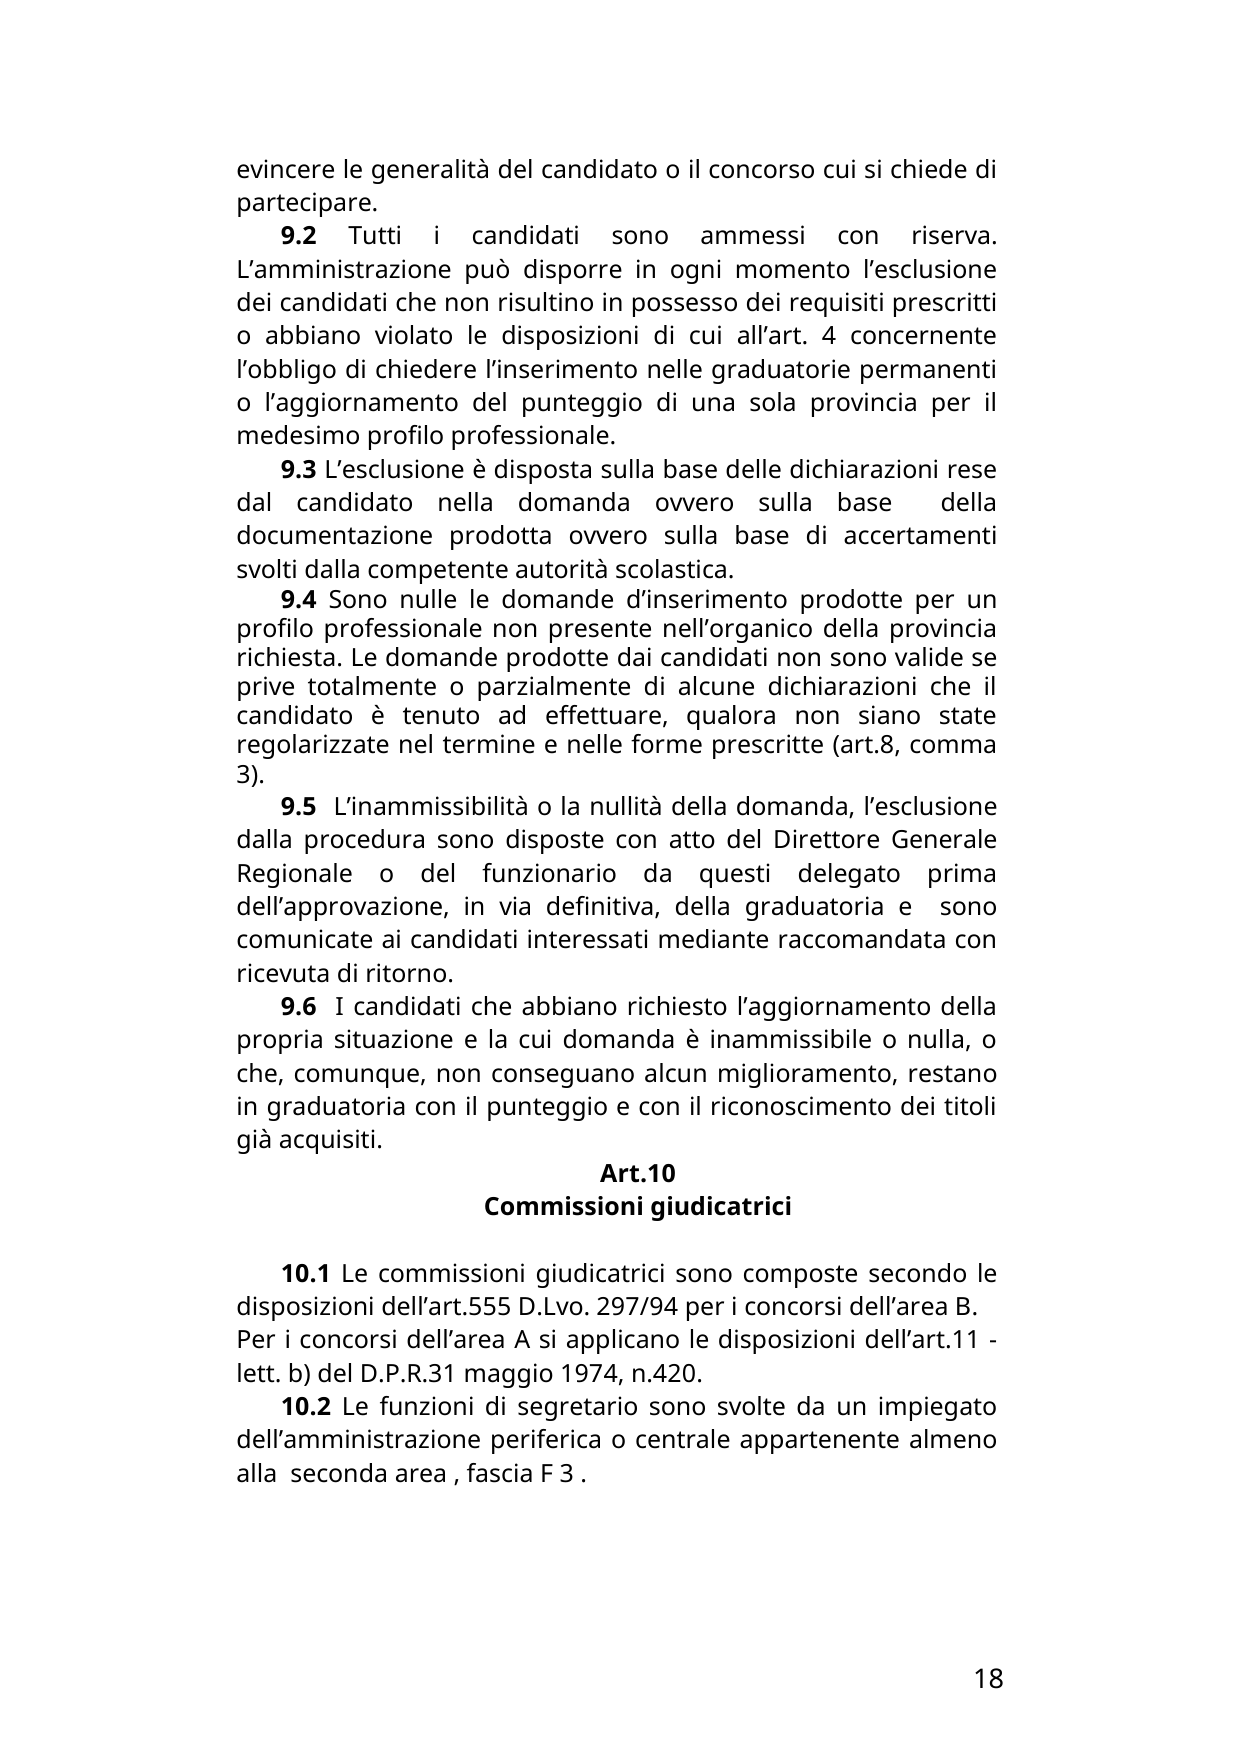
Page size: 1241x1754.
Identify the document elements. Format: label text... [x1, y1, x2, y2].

text 9.4 Sono nulle le domande d’inserimento prodotte per un profilo professionale non presente nell’organico della provincia richiesta. Le domande prodotte dai candidati non sono valide se prive totalmente o parzialmente di alcune dichiarazioni che il candidato è tenuto ad effettuare, qualora non siano state regolarizzate nel termine e nelle forme prescritte (art.8, comma 3). [236, 585, 998, 789]
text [236, 151, 998, 218]
text 9.6 I candidati che abbiano richiesto l’aggiornamento della propria situazione e la cui domanda è inammissibile o nulla, o che, comunque, non conseguano alcun miglioramento, restano in graduatoria con il punteggio e con il riconoscimento dei titoli già acquisiti. [236, 989, 998, 1156]
text 9.2 Tutti i candidati sono ammessi con riserva. L’amministrazione può disporre in ogni momento l’esclusione dei candidati che non risultino in possesso dei requisiti prescritti o abbiano violato le disposizioni di cui all’art. 4 concernente l’obbligo di chiedere l’inserimento nelle graduatorie permanenti o l’aggiornamento del punteggio di una sola provincia per il medesimo profilo professionale. [236, 218, 998, 451]
text 9.3 L’esclusione è disposta sulla base delle dichiarazioni rese dal candidato nella domanda ovvero sulla base della documentazione prodotta ovvero sulla base di accertamenti svolti dalla competente autorità scolastica. [236, 451, 998, 585]
text 9.5 L’inammissibilità o la nullità della domanda, l’esclusione dalla procedura sono disposte con atto del Direttore Generale Regionale o del funzionario da questi delegato prima dell’approvazione, in via definitiva, della graduatoria e sono comunicate ai candidati interessati mediante raccomandata con ricevuta di ritorno. [236, 789, 998, 989]
text Per i concorsi dell’area A si applicano le disposizioni dell’art.11 - lett. b) del D.P.R.31 maggio 1974, n.420. [236, 1322, 998, 1389]
subtitle Art.10 Commissioni giudicatrici [266, 1156, 1010, 1222]
text 10.2 Le funzioni di segretario sono svolte da un impiegato dell’amministrazione periferica o centrale appartenente almeno alla seconda area , fascia F 3 . [236, 1389, 998, 1489]
text 10.1 Le commissioni giudicatrici sono composte secondo le disposizioni dell’art.555 D.Lvo. 297/94 per i concorsi dell’area B. [236, 1256, 998, 1322]
